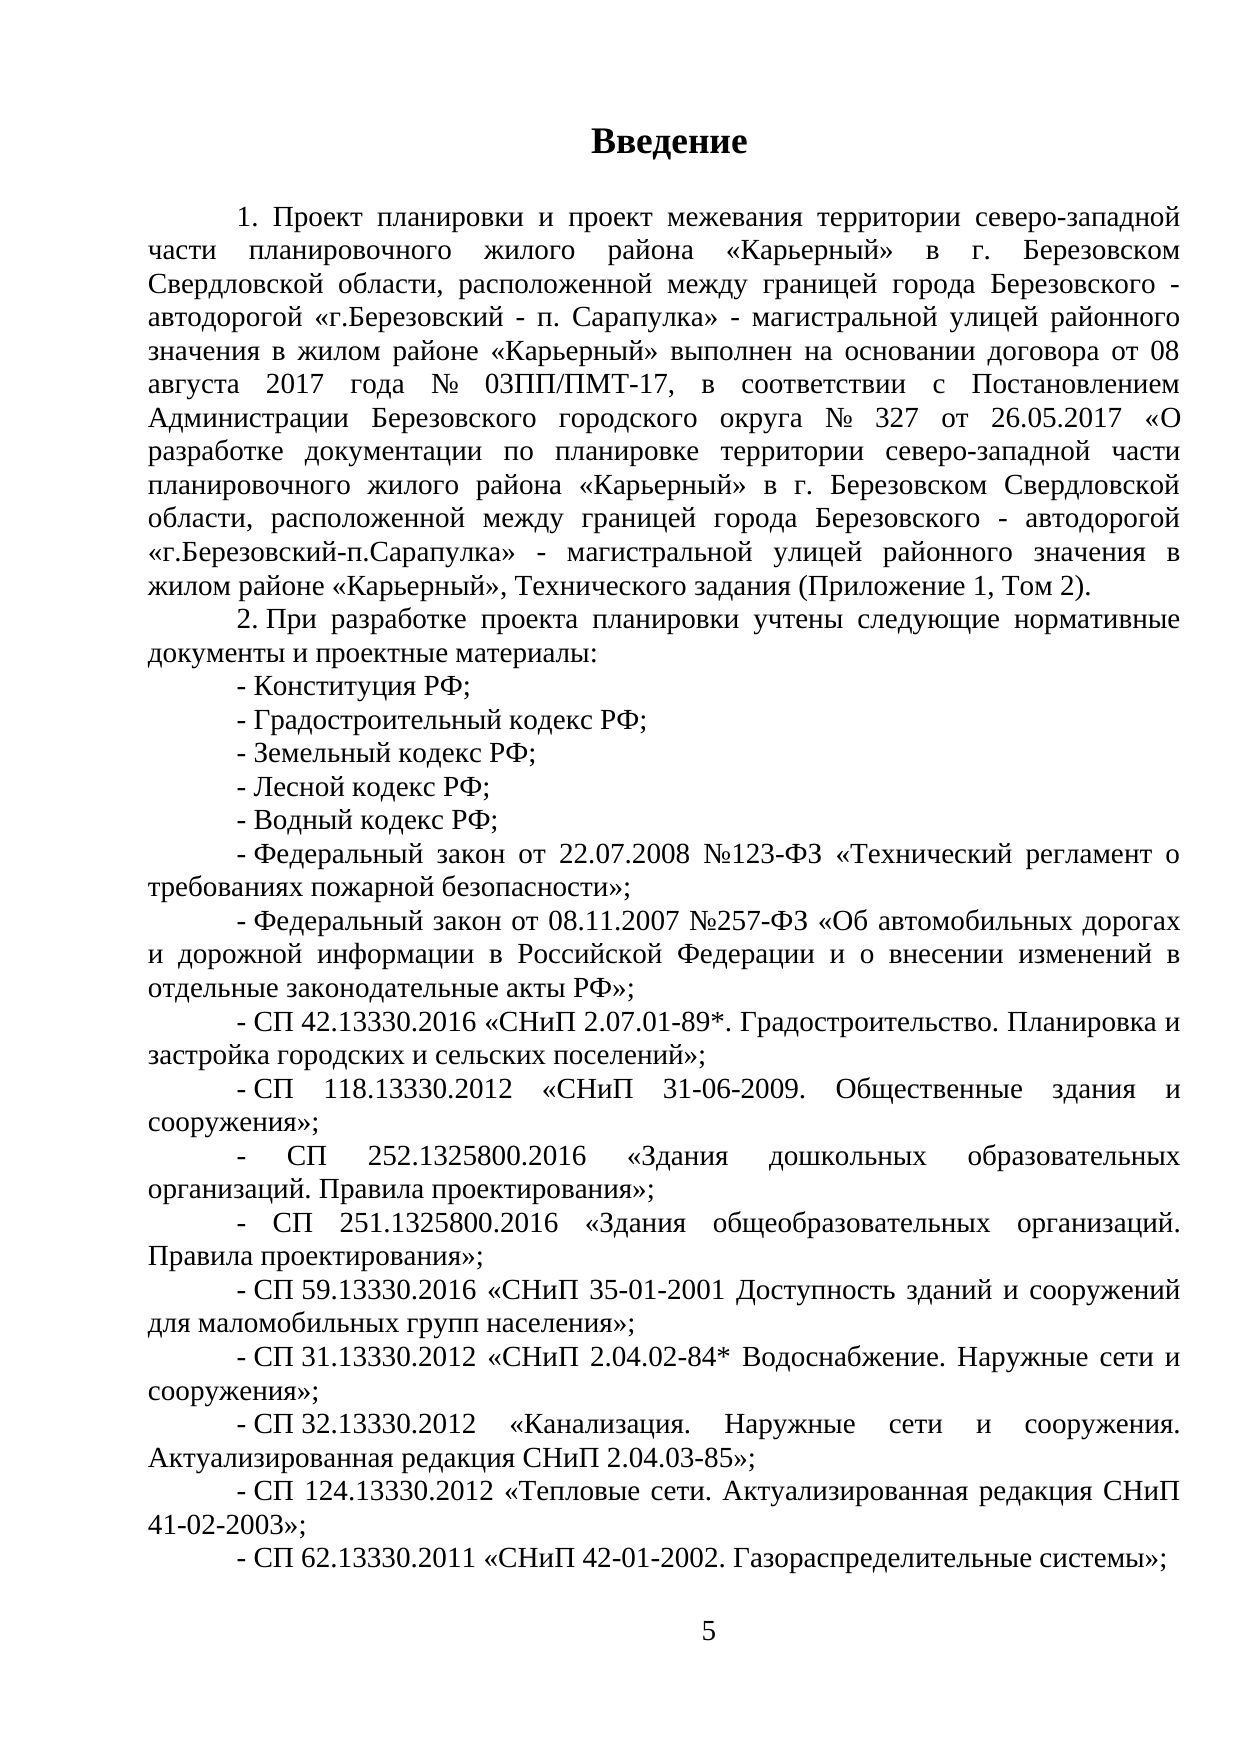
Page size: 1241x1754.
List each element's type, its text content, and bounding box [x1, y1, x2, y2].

text - СП 32.13330.2012 «Канализация. Наружные сети и сооружения. Актуализированная редакция СНиП 2.04.03-85»; [148, 1406, 1181, 1473]
text - СП 59.13330.2016 «СНиП 35-01-2001 Доступность зданий и сооружений для маломобильных групп населения»; [148, 1272, 1181, 1339]
text - Водный кодекс РФ; [148, 802, 1181, 836]
text - СП 62.13330.2011 «СНиП 42-01-2002. Газораспределительные системы»; [148, 1540, 1181, 1574]
subtitle Введение [148, 118, 1181, 161]
text - СП 252.1325800.2016 «Здания дошкольных образовательных организаций. Правила проектирования»; [148, 1138, 1181, 1205]
text - Конституция РФ; [148, 668, 1181, 702]
text - Федеральный закон от 08.11.2007 №257-ФЗ «Об автомобильных дорогах и дорожной информации в Российской Федерации и о внесении изменений в отдельные законодательные акты РФ»; [148, 903, 1181, 1004]
text - Градостроительный кодекс РФ; [148, 702, 1181, 735]
text 1. Проект планировки и проект межевания территории северо-западной части планировочного жилого района «Карьерный» в г. Березовском Свердловской области, расположенной между границей города Березовского - автодорогой «г.Березовский - п. Сарапулка» - магистральной улицей районного значения в жилом районе «Карьерный» выполнен на основании договора от 08 августа 2017 года № 03ПП/ПМТ-17, в соответствии с Постановлением Администрации Березовского городского округа № 327 от 26.05.2017 «О разработке документации по планировке территории северо-западной части планировочного жилого района «Карьерный» в г. Березовском Свердловской области, расположенной между границей города Березовского - автодорогой «г.Березовский-п.Сарапулка» - магистральной улицей районного значения в жилом районе «Карьерный», Технического задания (Приложение 1, Том 2). [148, 199, 1181, 601]
text - СП 124.13330.2012 «Тепловые сети. Актуализированная редакция СНиП 41-02-2003»; [148, 1473, 1181, 1540]
text - СП 42.13330.2016 «СНиП 2.07.01-89*. Градостроительство. Планировка и застройка городских и сельских поселений»; [148, 1004, 1181, 1071]
text - СП 31.13330.2012 «СНиП 2.04.02-84* Водоснабжение. Наружные сети и сооружения»; [148, 1339, 1181, 1406]
text - Федеральный закон от 22.07.2008 №123-ФЗ «Технический регламент о требованиях пожарной безопасности»; [148, 836, 1181, 903]
text - Лесной кодекс РФ; [148, 769, 1181, 802]
text 2. При разработке проекта планировки учтены следующие нормативные документы и проектные материалы: [148, 601, 1181, 668]
text - Земельный кодекс РФ; [148, 735, 1181, 769]
text - СП 118.13330.2012 «СНиП 31-06-2009. Общественные здания и сооружения»; [148, 1071, 1181, 1138]
text - СП 251.1325800.2016 «Здания общеобразовательных организаций. Правила проектирования»; [148, 1205, 1181, 1272]
